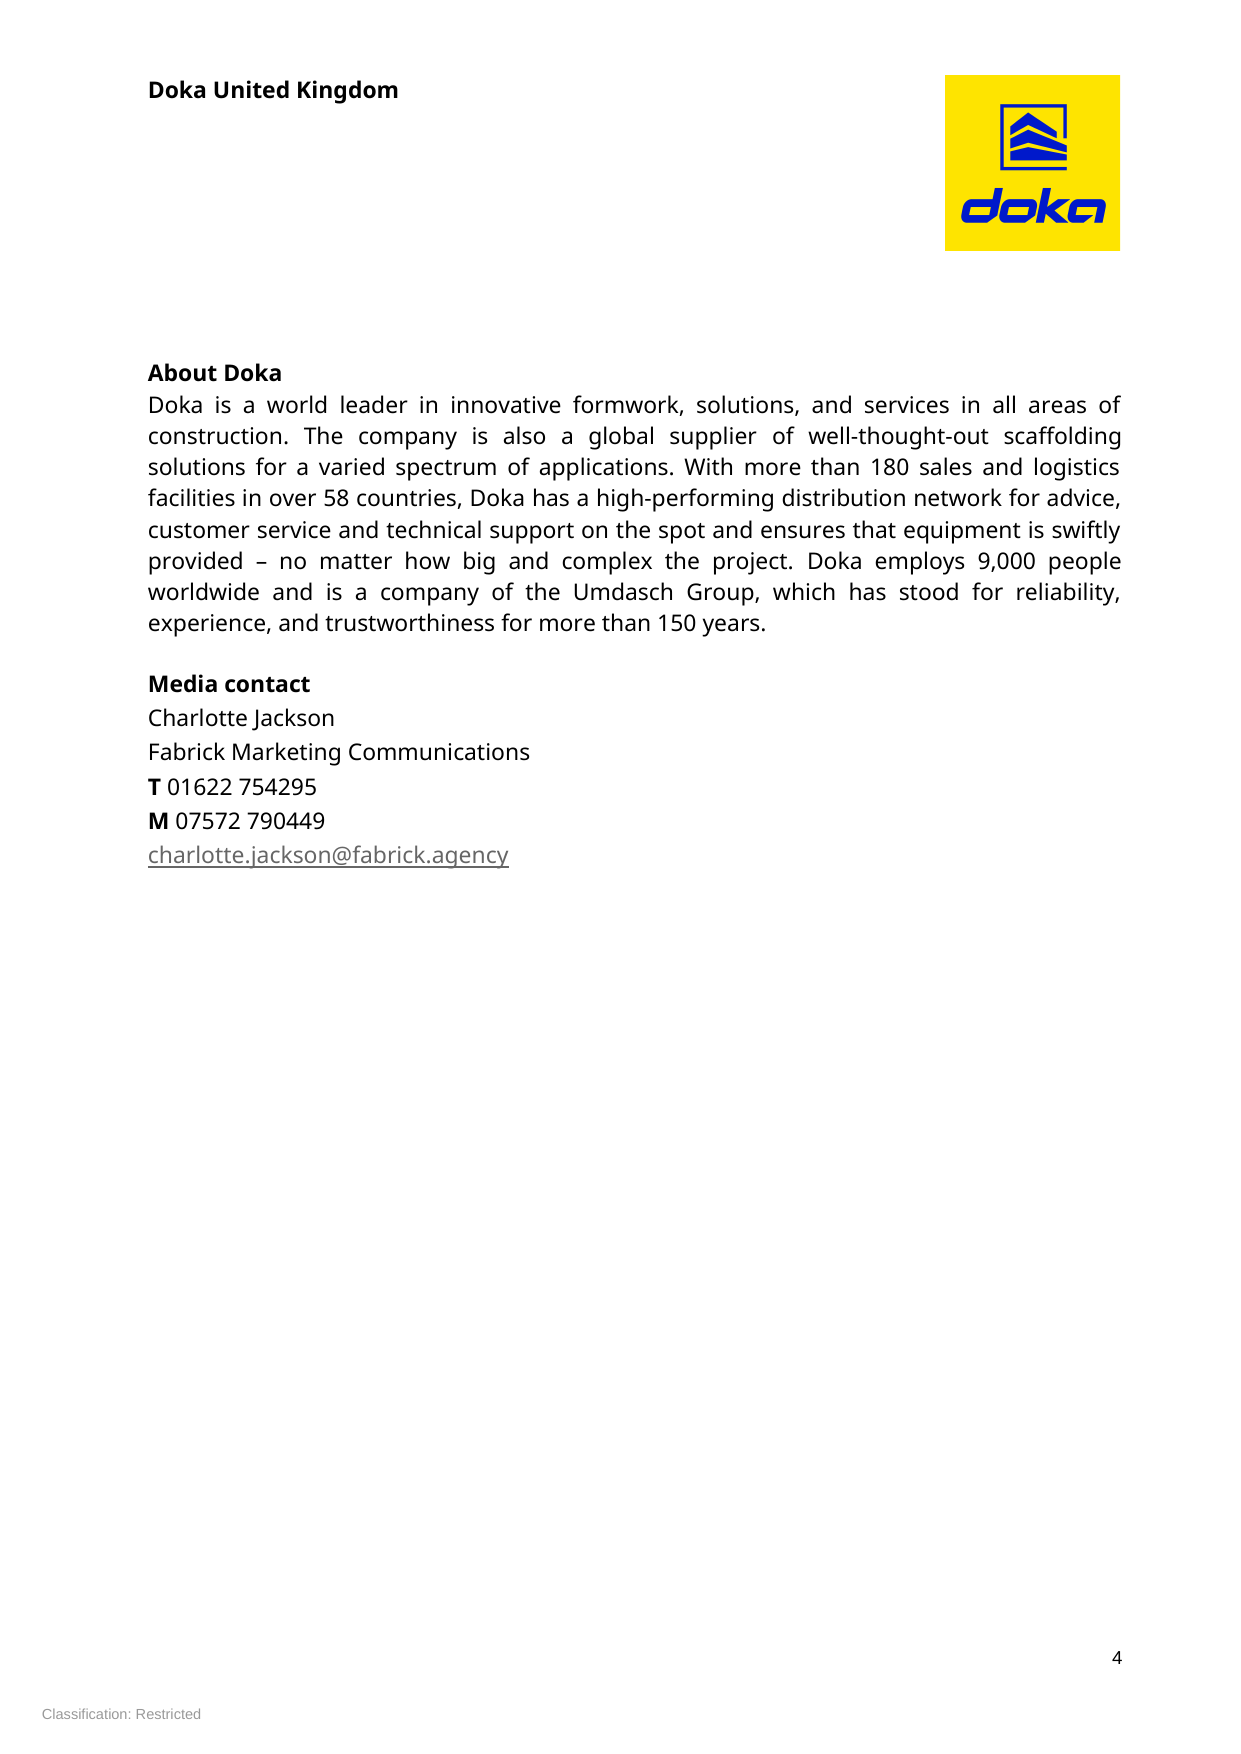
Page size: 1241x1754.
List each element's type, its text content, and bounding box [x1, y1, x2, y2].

text Charlotte Jackson [148, 702, 1122, 733]
picture [945, 75, 1120, 251]
text Media contact [148, 668, 1122, 699]
text T 01622 754295 [148, 771, 1122, 802]
text Doka is a world leader in innovative formwork, solutions, and services in all areas of construction. The company is also a global supplier of well-thought-out scaffolding solutions for a varied spectrum of applications. With more than 180 sales and logistics facilities in over 58 countries, Doka has a high-performing distribution network for advice, customer service and technical support on the spot and ensures that equipment is swiftly provided – no matter how big and complex the project. Doka employs 9,000 people worldwide and is a company of the Umdasch Group, which has stood for reliability, experience, and trustworthiness for more than 150 years. [148, 389, 1122, 576]
text charlotte.jackson@fabrick.agency [148, 839, 1122, 871]
text Fabrick Marketing Communications [148, 736, 1122, 768]
text About Doka [148, 357, 1122, 389]
text M 07572 790449 [148, 805, 1122, 836]
